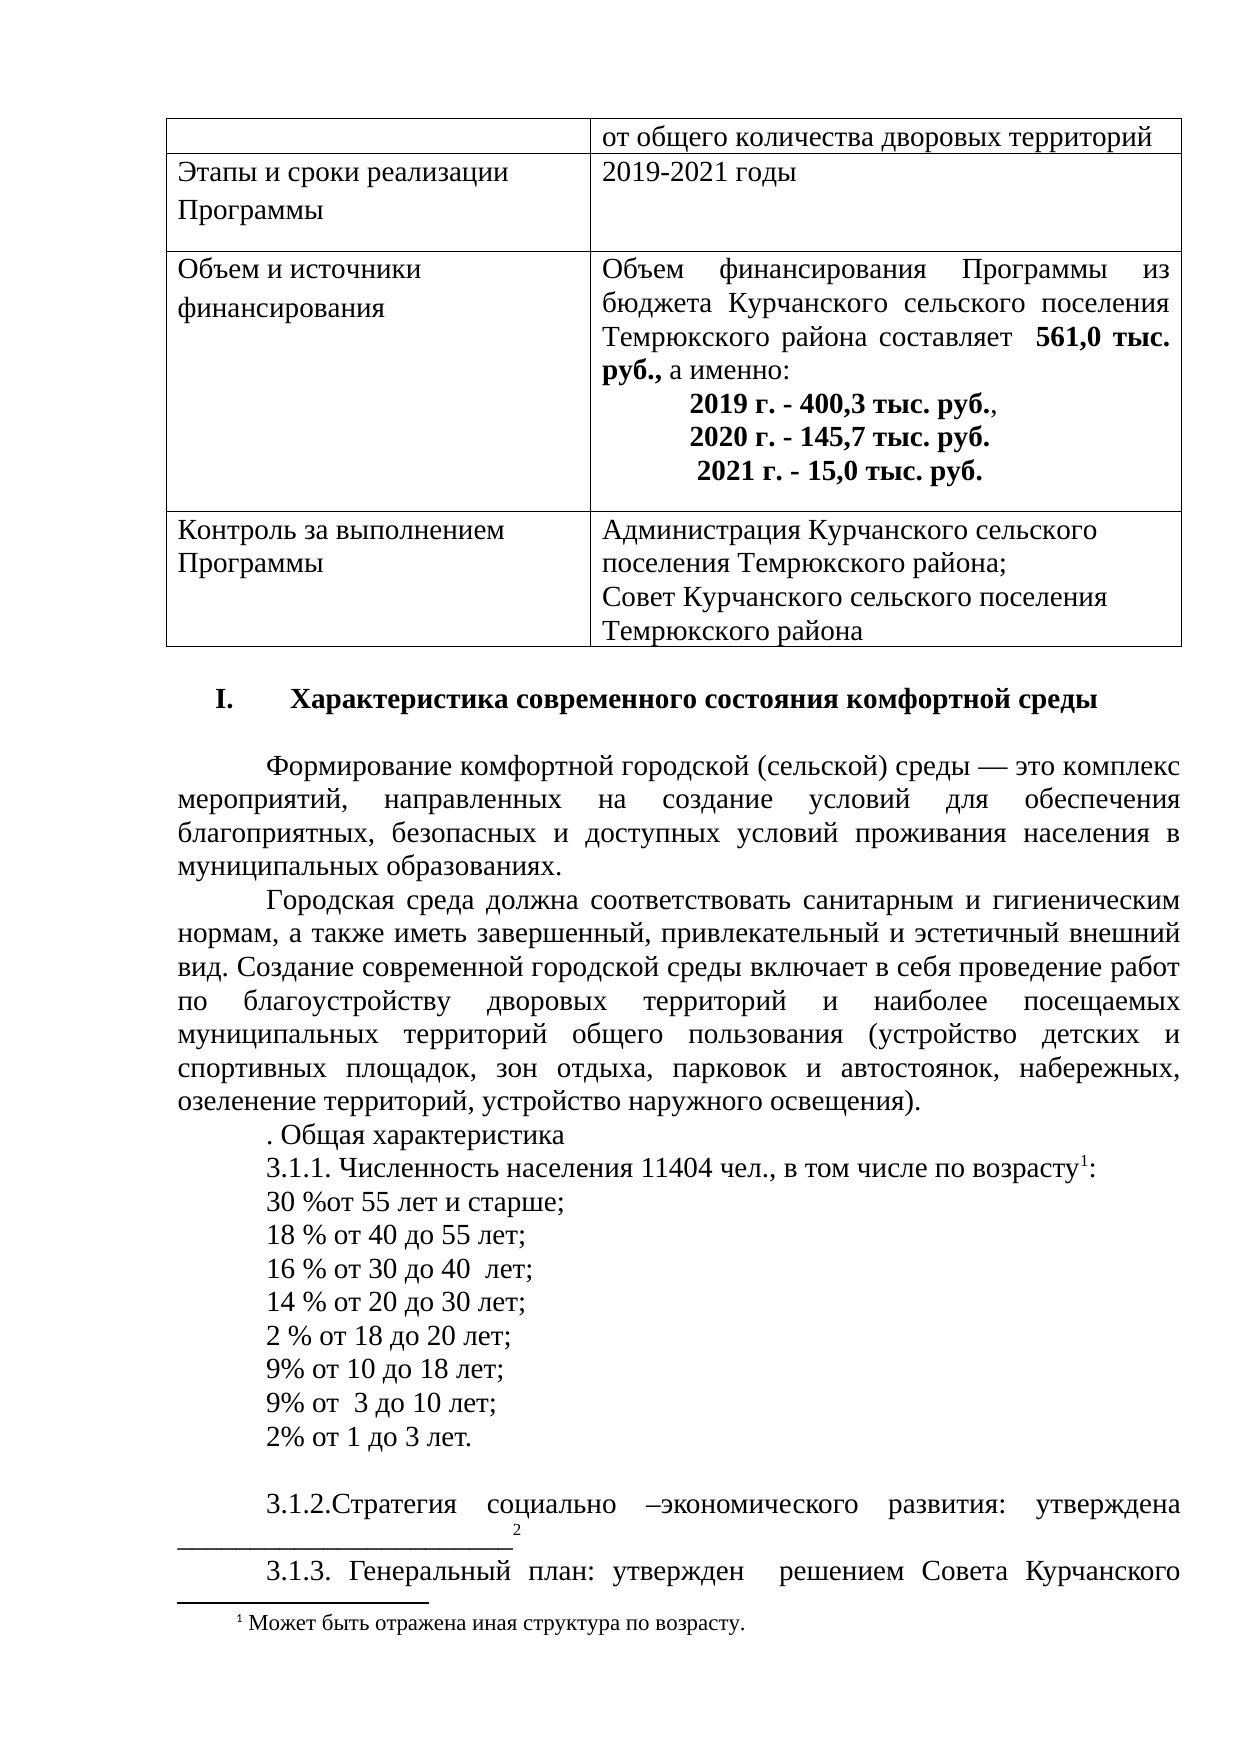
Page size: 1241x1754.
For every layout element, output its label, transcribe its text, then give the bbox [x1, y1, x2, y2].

text 2% от 1 до 3 лет. [177, 1419, 1181, 1452]
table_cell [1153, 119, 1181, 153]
table_cell 2019-2021 годы [591, 154, 1181, 251]
text Городская среда должна соответствовать санитарным и гигиеническим нормам, а также иметь завершенный, привлекательный и эстетичный внешний вид. Создание современной городской среды включает в себя проведение работ по благоустройству дворовых территорий и наиболее посещаемых муниципальных территорий общего пользования (устройство детских и спортивных площадок, зон отдыха, парковок и автостоянок, набережных, озеленение территорий, устройство наружного освещения). [177, 882, 1181, 1117]
table_cell Контроль за выполнением Программы [167, 512, 590, 646]
table_cell Этапы и сроки реализации Программы [167, 154, 590, 251]
text 18 % от 40 до 55 лет; [177, 1217, 1181, 1251]
text Формирование комфортной городской (сельской) среды — это комплекс мероприятий, направленных на создание условий для обеспечения благоприятных, безопасных и доступных условий проживания населения в муниципальных образованиях. [177, 748, 1181, 882]
table_cell Администрация Курчанского сельского поселения Темрюкского района; Совет Курчанского сельского поселения Темрюкского района [591, 512, 1181, 646]
text 16 % от 30 до 40 лет; [177, 1251, 1181, 1284]
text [177, 1553, 1181, 1586]
text 14 % от 20 до 30 лет; [177, 1284, 1181, 1318]
table_cell Объем финансирования Программы из бюджета Курчанского сельского поселения Темрюкского района составляет 561,0 тыс. руб., а именно: 2019 г. - 400,3 тыс. руб., 2020 г. - 145,7 тыс. руб. 2021 г. - 15,0 тыс. руб. [591, 252, 1181, 511]
text . Общая характеристика [177, 1117, 1181, 1150]
table_cell Объем и источники финансирования [167, 252, 590, 511]
text 9% от 10 до 18 лет; [177, 1352, 1181, 1385]
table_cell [167, 119, 590, 153]
text 3.1.1. Численность населения 11404 чел., в том числе по возрасту: [177, 1150, 1181, 1184]
text 30 %от 55 лет и старше; [177, 1184, 1181, 1217]
text 2 % от 18 до 20 лет; [177, 1318, 1181, 1352]
text 9% от 3 до 10 лет; [177, 1385, 1181, 1419]
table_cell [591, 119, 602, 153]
list Характеристика современного состояния комфортной среды [215, 681, 1181, 714]
text 3.1.2.Стратегия социально –экономического развития: утверждена _______________________ [177, 1486, 1181, 1553]
